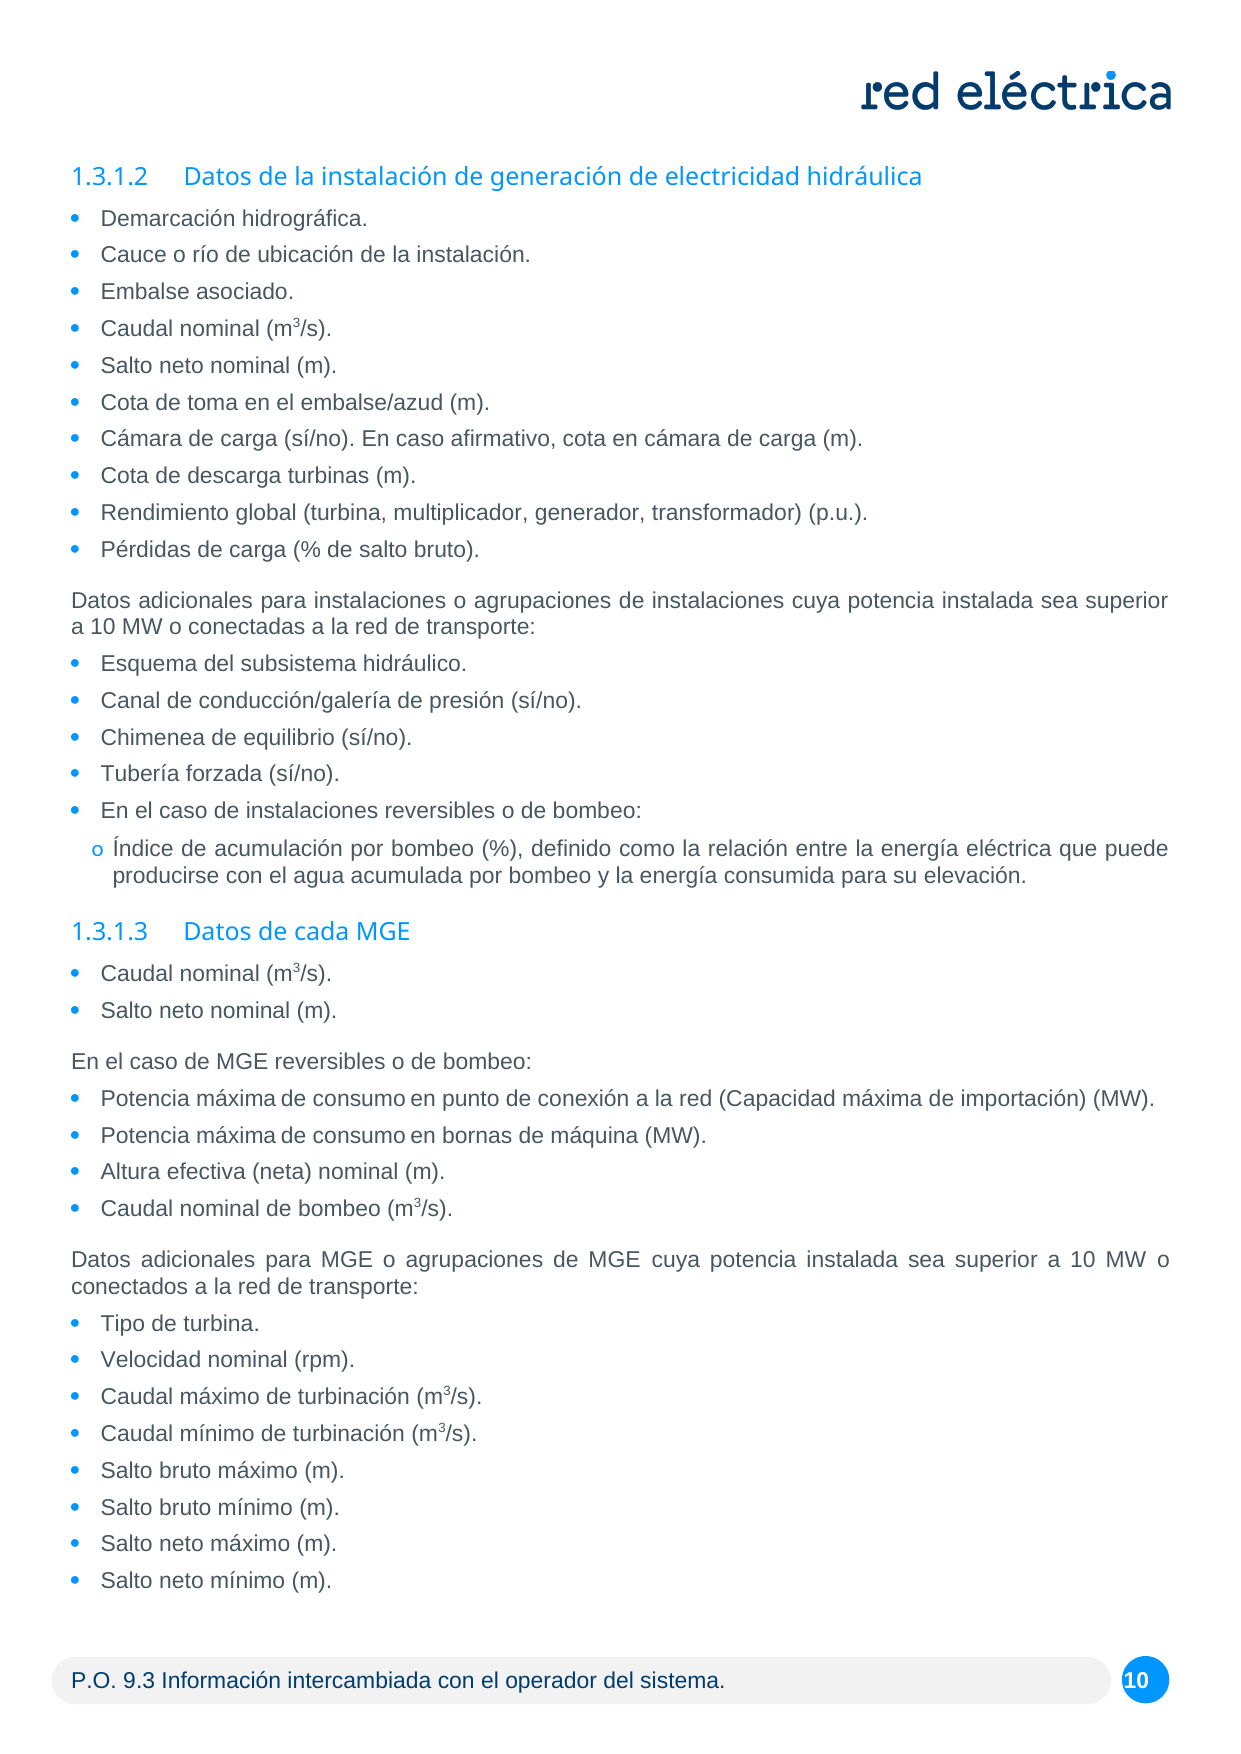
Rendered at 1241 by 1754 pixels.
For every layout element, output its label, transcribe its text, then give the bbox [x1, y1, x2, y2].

list Embalse asociado. [71, 278, 1169, 304]
list Tipo de turbina. [71, 1309, 1169, 1336]
list Tubería forzada (sí/no). [71, 760, 1169, 787]
text Datos de cada MGE [71, 913, 1169, 947]
list Salto neto mínimo (m). [71, 1567, 1169, 1593]
list Salto neto nominal (m). [71, 352, 1169, 378]
list Salto bruto mínimo (m). [71, 1493, 1169, 1520]
list En el caso de instalaciones reversibles o de bombeo: [71, 797, 1169, 823]
list Caudal nominal (m3/s). [71, 960, 1169, 986]
text Datos adicionales para MGE o agrupaciones de MGE cuya potencia instalada sea superior a 10 MW o conectados a la red de transporte: [71, 1246, 1169, 1299]
text En el caso de MGE reversibles o de bombeo: [71, 1048, 1169, 1074]
list Velocidad nominal (rpm). [71, 1346, 1169, 1373]
list Demarcación hidrográfica. [71, 205, 1169, 231]
list Caudal nominal de bombeo (m3/s). [71, 1195, 1169, 1221]
list Cota de toma en el embalse/azud (m). [71, 388, 1169, 415]
picture [861, 71, 1171, 110]
list Canal de conducción/galería de presión (sí/no). [71, 687, 1169, 713]
text Datos adicionales para instalaciones o agrupaciones de instalaciones cuya potencia instalada sea superior a 10 MW o conectadas a la red de transporte: [71, 587, 1169, 640]
list Potencia máxima de consumo en punto de conexión a la red (Capacidad máxima de importación) (MW). [71, 1085, 1169, 1111]
list Cámara de carga (sí/no). En caso afirmativo, cota en cámara de carga (m). [71, 425, 1169, 452]
list Salto bruto máximo (m). [71, 1457, 1169, 1483]
list Salto neto máximo (m). [71, 1530, 1169, 1557]
list Altura efectiva (neta) nominal (m). [71, 1158, 1169, 1185]
list Cota de descarga turbinas (m). [71, 462, 1169, 488]
list Rendimiento global (turbina, multiplicador, generador, transformador) (p.u.). [71, 499, 1169, 525]
list Caudal máximo de turbinación (m3/s). [71, 1383, 1169, 1409]
list Caudal nominal (m3/s). [71, 315, 1169, 341]
list Chimenea de equilibrio (sí/no). [71, 724, 1169, 750]
text Datos de la instalación de generación de electricidad hidráulica [71, 158, 1169, 192]
list Caudal mínimo de turbinación (m3/s). [71, 1420, 1169, 1446]
list Potencia máxima de consumo en bornas de máquina (MW). [71, 1122, 1169, 1148]
list Cauce o río de ubicación de la instalación. [71, 241, 1169, 268]
list Índice de acumulación por bombeo (%), definido como la relación entre la energía eléctrica que puede producirse con el agua acumulada por bombeo y la energía consumida para su elevación. [91, 834, 1169, 888]
list Salto neto nominal (m). [71, 997, 1169, 1023]
list Pérdidas de carga (% de salto bruto). [71, 536, 1169, 562]
list Esquema del subsistema hidráulico. [71, 650, 1169, 676]
